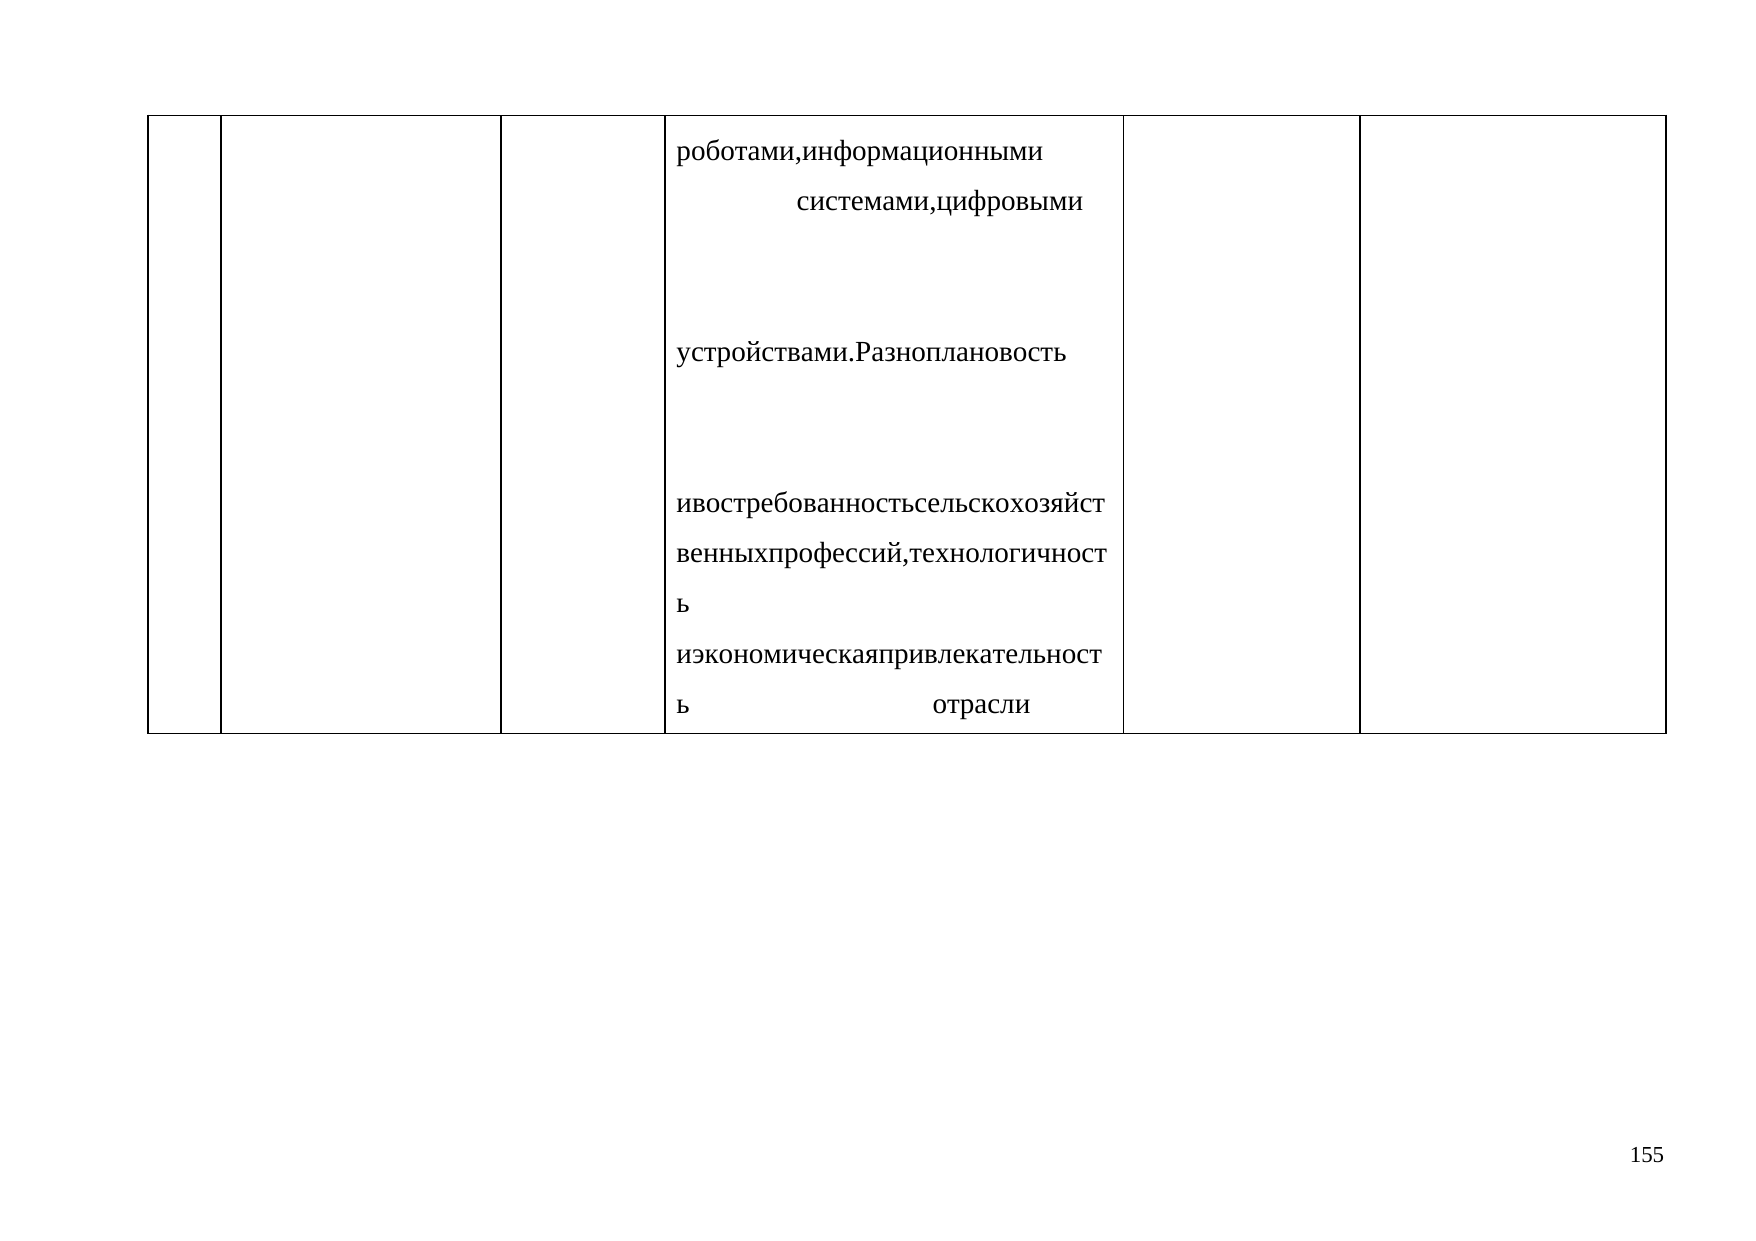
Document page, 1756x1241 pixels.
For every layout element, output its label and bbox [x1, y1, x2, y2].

table_header [1361, 116, 1665, 733]
table_header [502, 116, 664, 733]
table_header [1124, 116, 1359, 733]
table_header [666, 116, 1123, 733]
table_header [149, 116, 220, 733]
table_header [222, 116, 500, 733]
